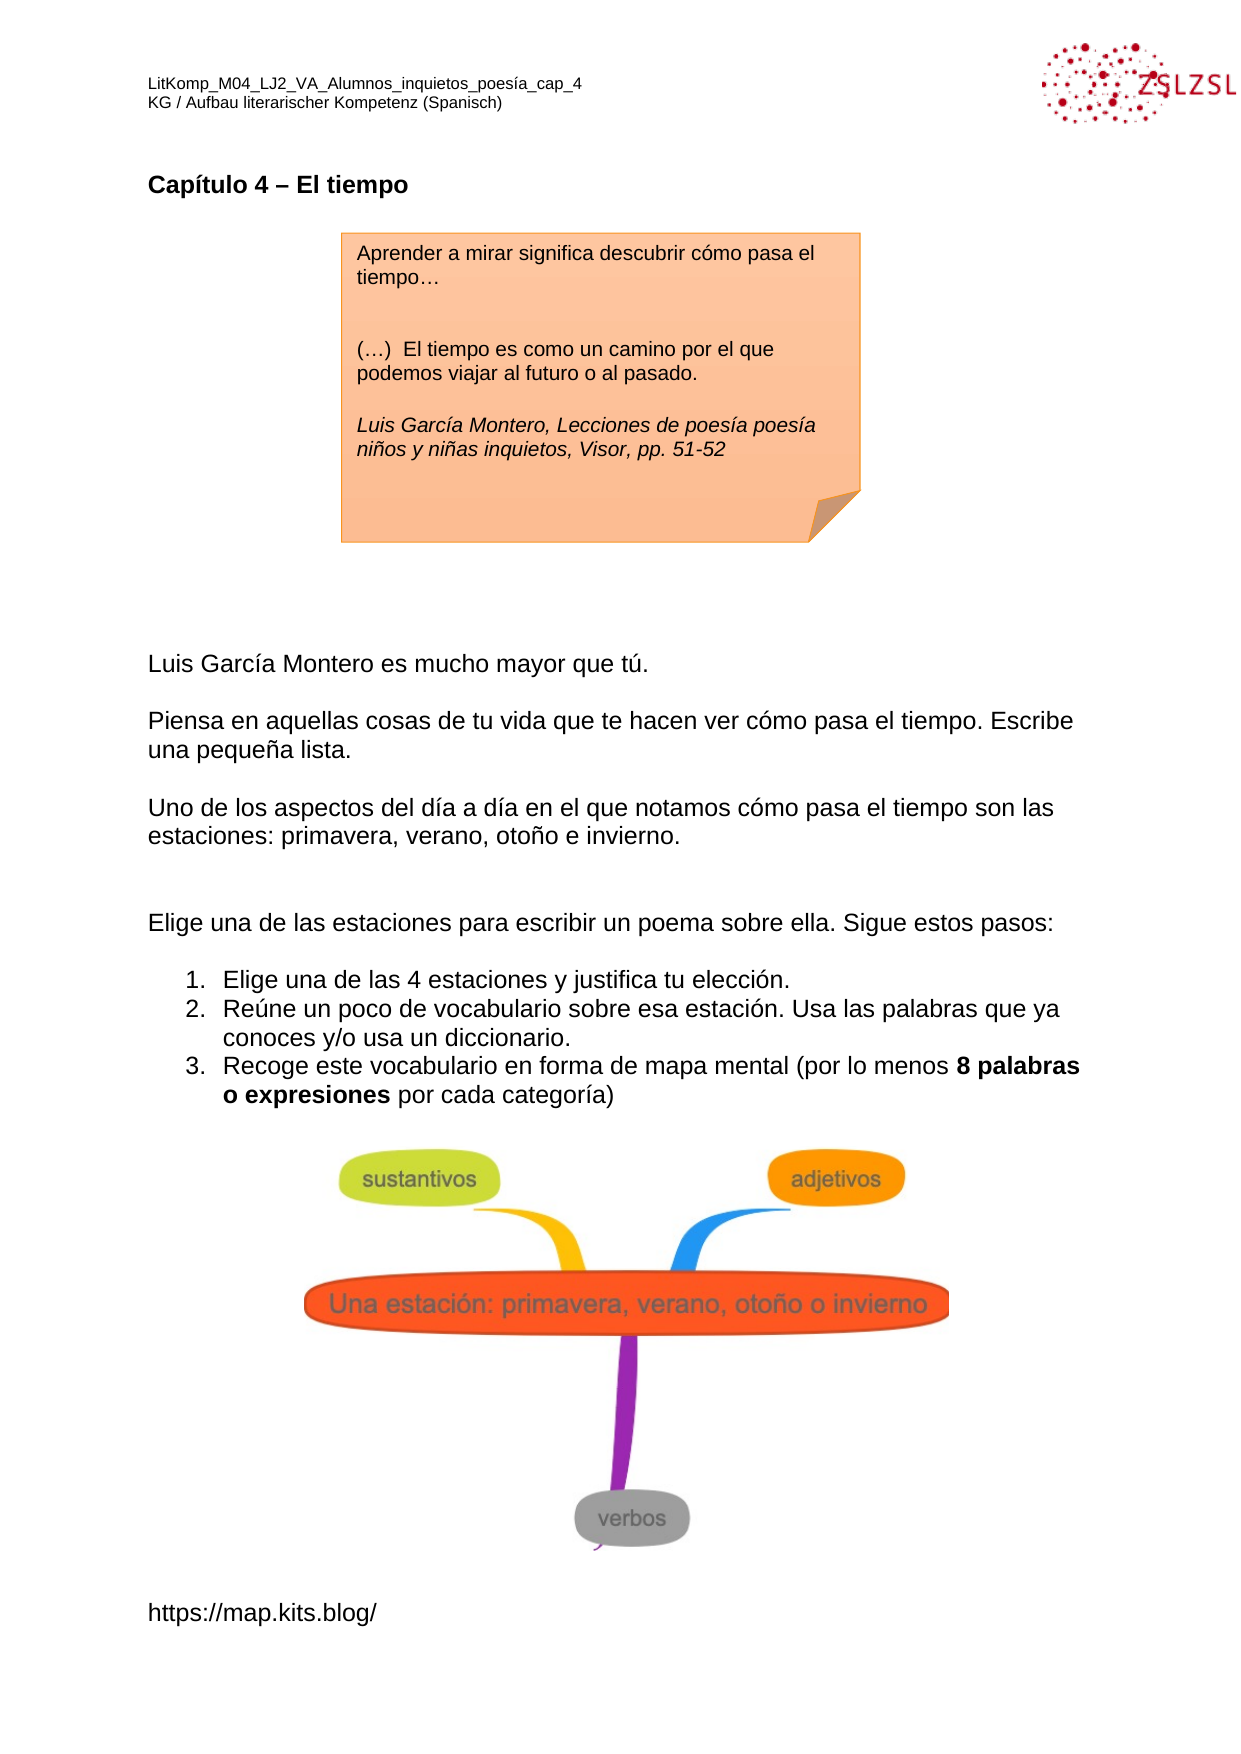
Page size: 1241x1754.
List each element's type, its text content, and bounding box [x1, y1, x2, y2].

text Elige una de las estaciones para escribir un poema sobre ella. Sigue estos pasos: [148, 907, 1093, 936]
picture [304, 1146, 949, 1551]
text Luis García Montero es mucho mayor que tú. [148, 649, 1093, 677]
list Recoge este vocabulario en forma de mapa mental (por lo menos 8 palabras o expresiones por cada categoría) [185, 1051, 1093, 1109]
picture [1038, 42, 1236, 124]
text https://map.kits.blog/ [148, 1597, 1093, 1626]
text Capítulo 4 – El tiempo [148, 169, 1093, 198]
list Reúne un poco de vocabulario sobre esa estación. Usa las palabras que ya conoces y/o usa un diccionario. [185, 994, 1093, 1051]
list Elige una de las 4 estaciones y justifica tu elección. [185, 965, 1093, 994]
text Piensa en aquellas cosas de tu vida que te hacen ver cómo pasa el tiempo. Escribe una pequeña lista. [148, 706, 1093, 764]
text Uno de los aspectos del día a día en el que notamos cómo pasa el tiempo son las estaciones: primavera, verano, otoño e invierno. [148, 792, 1093, 850]
